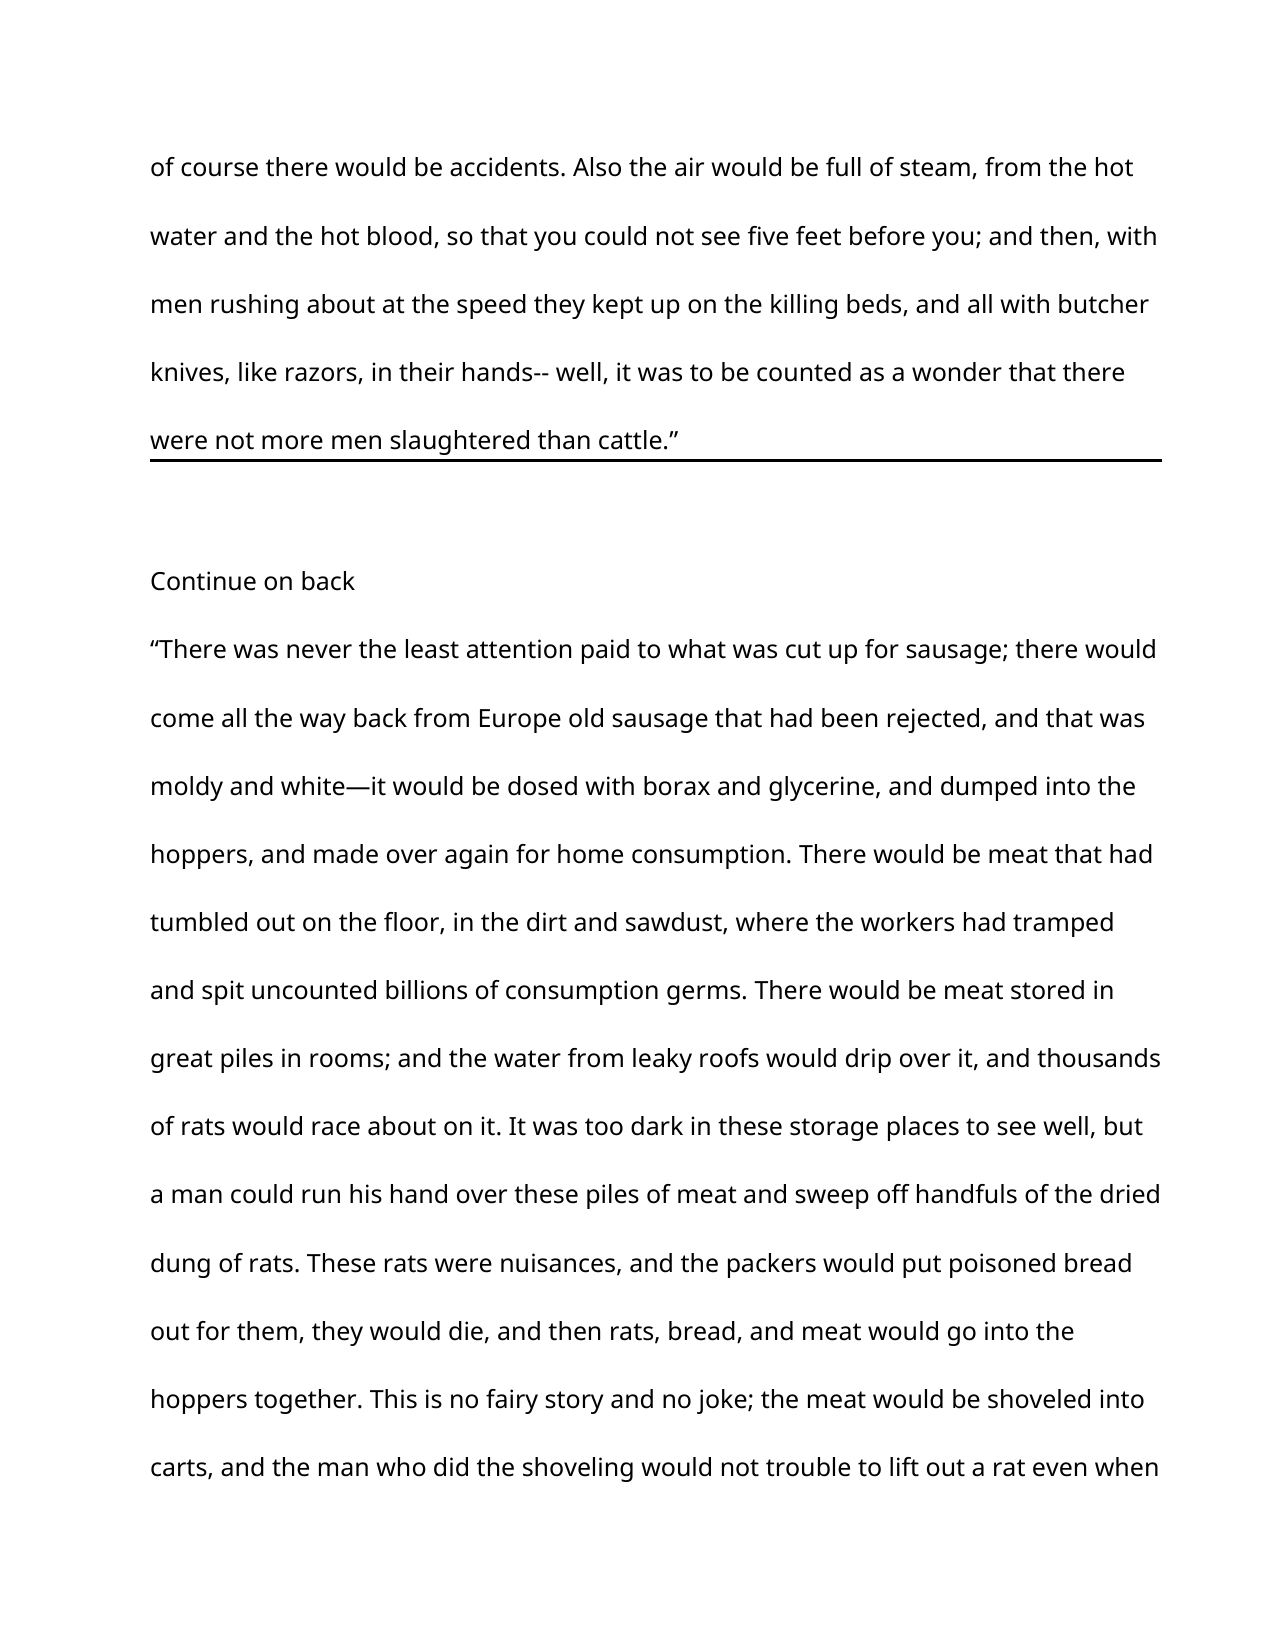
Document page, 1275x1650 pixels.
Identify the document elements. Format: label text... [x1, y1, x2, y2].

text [150, 632, 1162, 1484]
text Continue on back [150, 564, 1162, 598]
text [150, 150, 1162, 459]
